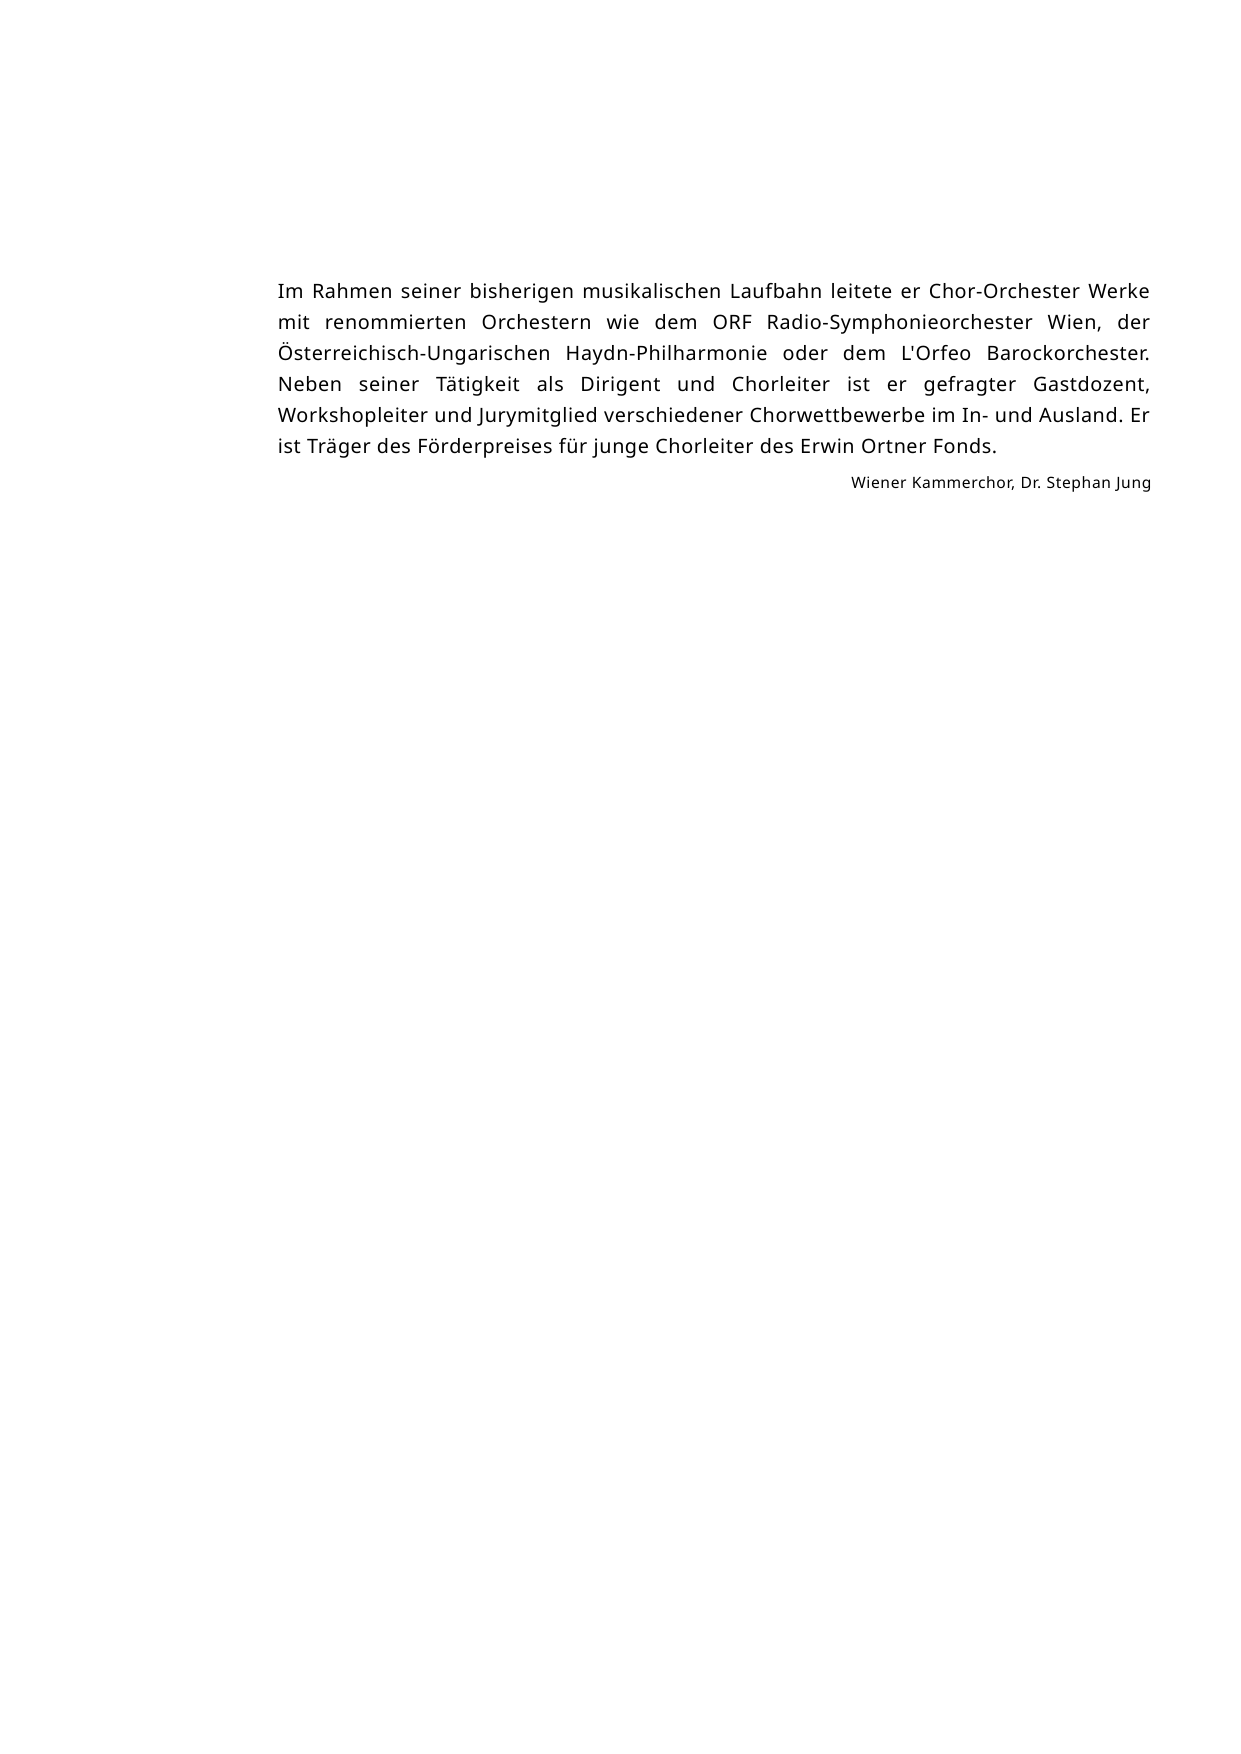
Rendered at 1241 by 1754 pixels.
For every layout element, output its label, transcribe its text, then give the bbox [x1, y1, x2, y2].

text Im Rahmen seiner bisherigen musikalischen Laufbahn leitete er Chor-Orchester Werke mit renommierten Orchestern wie dem ORF Radio-Symphonieorchester Wien, der Österreichisch-Ungarischen Haydn-Philharmonie oder dem L'Orfeo Barockorchester. Neben seiner Tätigkeit als Dirigent und Chorleiter ist er gefragter Gastdozent, Workshopleiter und Jurymitglied verschiedener Chorwettbewerbe im In- und Ausland. Er ist Träger des Förderpreises für junge Chorleiter des Erwin Ortner Fonds. [278, 278, 1152, 459]
text Wiener Kammerchor, Dr. Stephan Jung [278, 472, 1152, 493]
